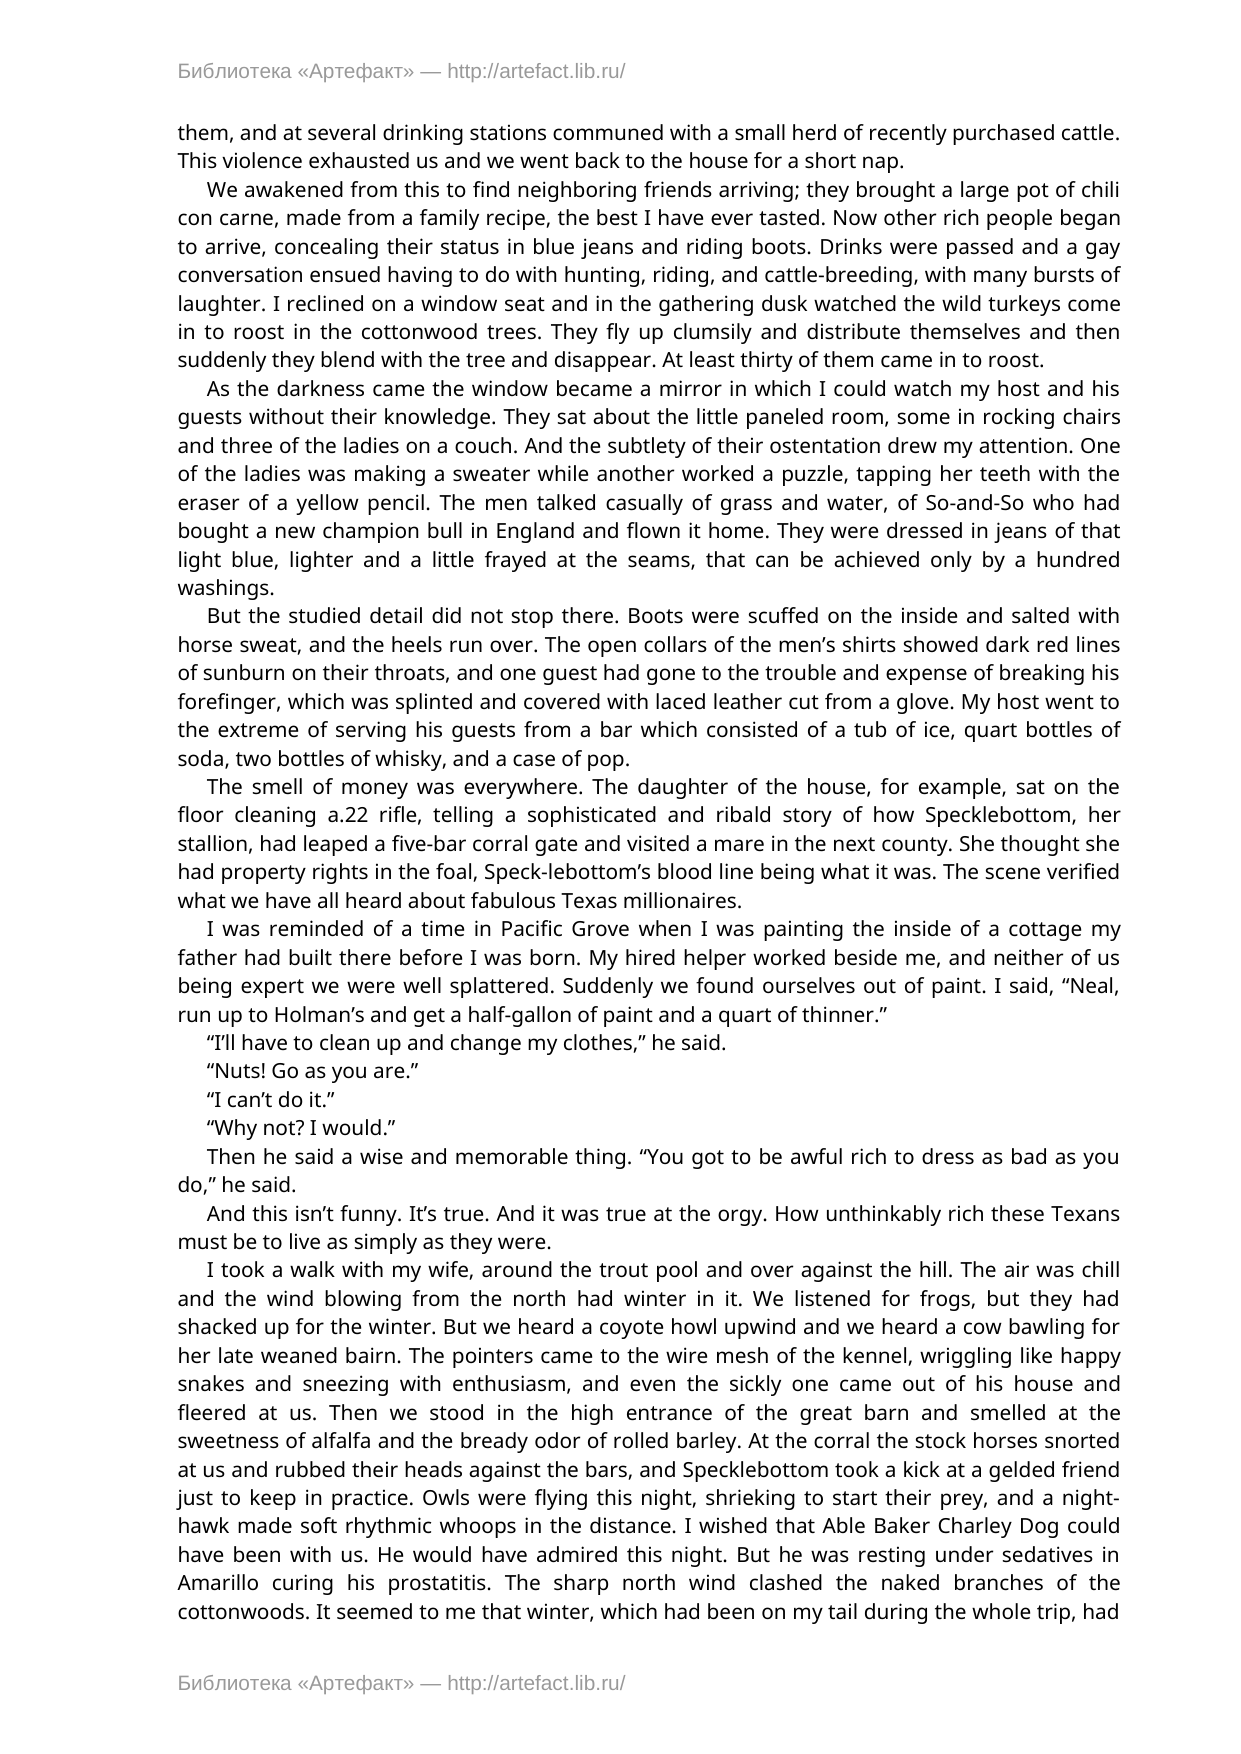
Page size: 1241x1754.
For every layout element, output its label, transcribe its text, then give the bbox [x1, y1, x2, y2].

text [177, 118, 1122, 175]
text As the darkness came the window became a mirror in which I could watch my host and his guests without their knowledge. They sat about the little paneled room, some in rocking chairs and three of the ladies on a couch. And the subtlety of their ostentation drew my attention. One of the ladies was making a sweater while another worked a puzzle, tapping her teeth with the eraser of a yellow pencil. The men talked casually of grass and water, of So-and-So who had bought a new champion bull in England and flown it home. They were dressed in jeans of that light blue, lighter and a little frayed at the seams, that can be achieved only by a hundred washings. [177, 374, 1122, 602]
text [177, 1256, 1122, 1625]
text I was reminded of a time in Pacific Grove when I was painting the inside of a cottage my father had built there before I was born. My hired helper worked beside me, and neither of us being expert we were well splattered. Suddenly we found ourselves out of paint. I said, “Neal, run up to Holman’s and get a half-gallon of paint and a quart of thinner.” [177, 914, 1122, 1028]
text The smell of money was everywhere. The daughter of the house, for example, sat on the floor cleaning a.22 rifle, telling a sophisticated and ribald story of how Specklebottom, her stallion, had leaped a five-bar corral gate and visited a mare in the next county. She thought she had property rights in the foal, Speck-lebottom’s blood line being what it was. The scene verified what we have all heard about fabulous Texas millionaires. [177, 772, 1122, 914]
text Then he said a wise and memorable thing. “You got to be awful rich to dress as bad as you do,” he said. [177, 1142, 1122, 1199]
text But the studied detail did not stop there. Boots were scuffed on the inside and salted with horse sweat, and the heels run over. The open collars of the men’s shirts showed dark red lines of sunburn on their throats, and one guest had gone to the trouble and expense of breaking his forefinger, which was splinted and covered with laced leather cut from a glove. My host went to the extreme of serving his guests from a bar which consisted of a tub of ice, quart bottles of soda, two bottles of whisky, and a case of pop. [177, 602, 1122, 772]
text And this isn’t funny. It’s true. And it was true at the orgy. How unthinkably rich these Texans must be to live as simply as they were. [177, 1199, 1122, 1256]
text “I’ll have to clean up and change my clothes,” he said. [177, 1028, 1122, 1057]
text “I can’t do it.” [177, 1085, 1122, 1113]
text We awakened from this to find neighboring friends arriving; they brought a large pot of chili con carne, made from a family recipe, the best I have ever tasted. Now other rich people began to arrive, concealing their status in blue jeans and riding boots. Drinks were passed and a gay conversation ensued having to do with hunting, riding, and cattle-breeding, with many bursts of laughter. I reclined on a window seat and in the gathering dusk watched the wild turkeys come in to roost in the cottonwood trees. They fly up clumsily and distribute themselves and then suddenly they blend with the tree and disappear. At least thirty of them came in to roost. [177, 175, 1122, 374]
text “Nuts! Go as you are.” [177, 1057, 1122, 1085]
text “Why not? I would.” [177, 1113, 1122, 1142]
